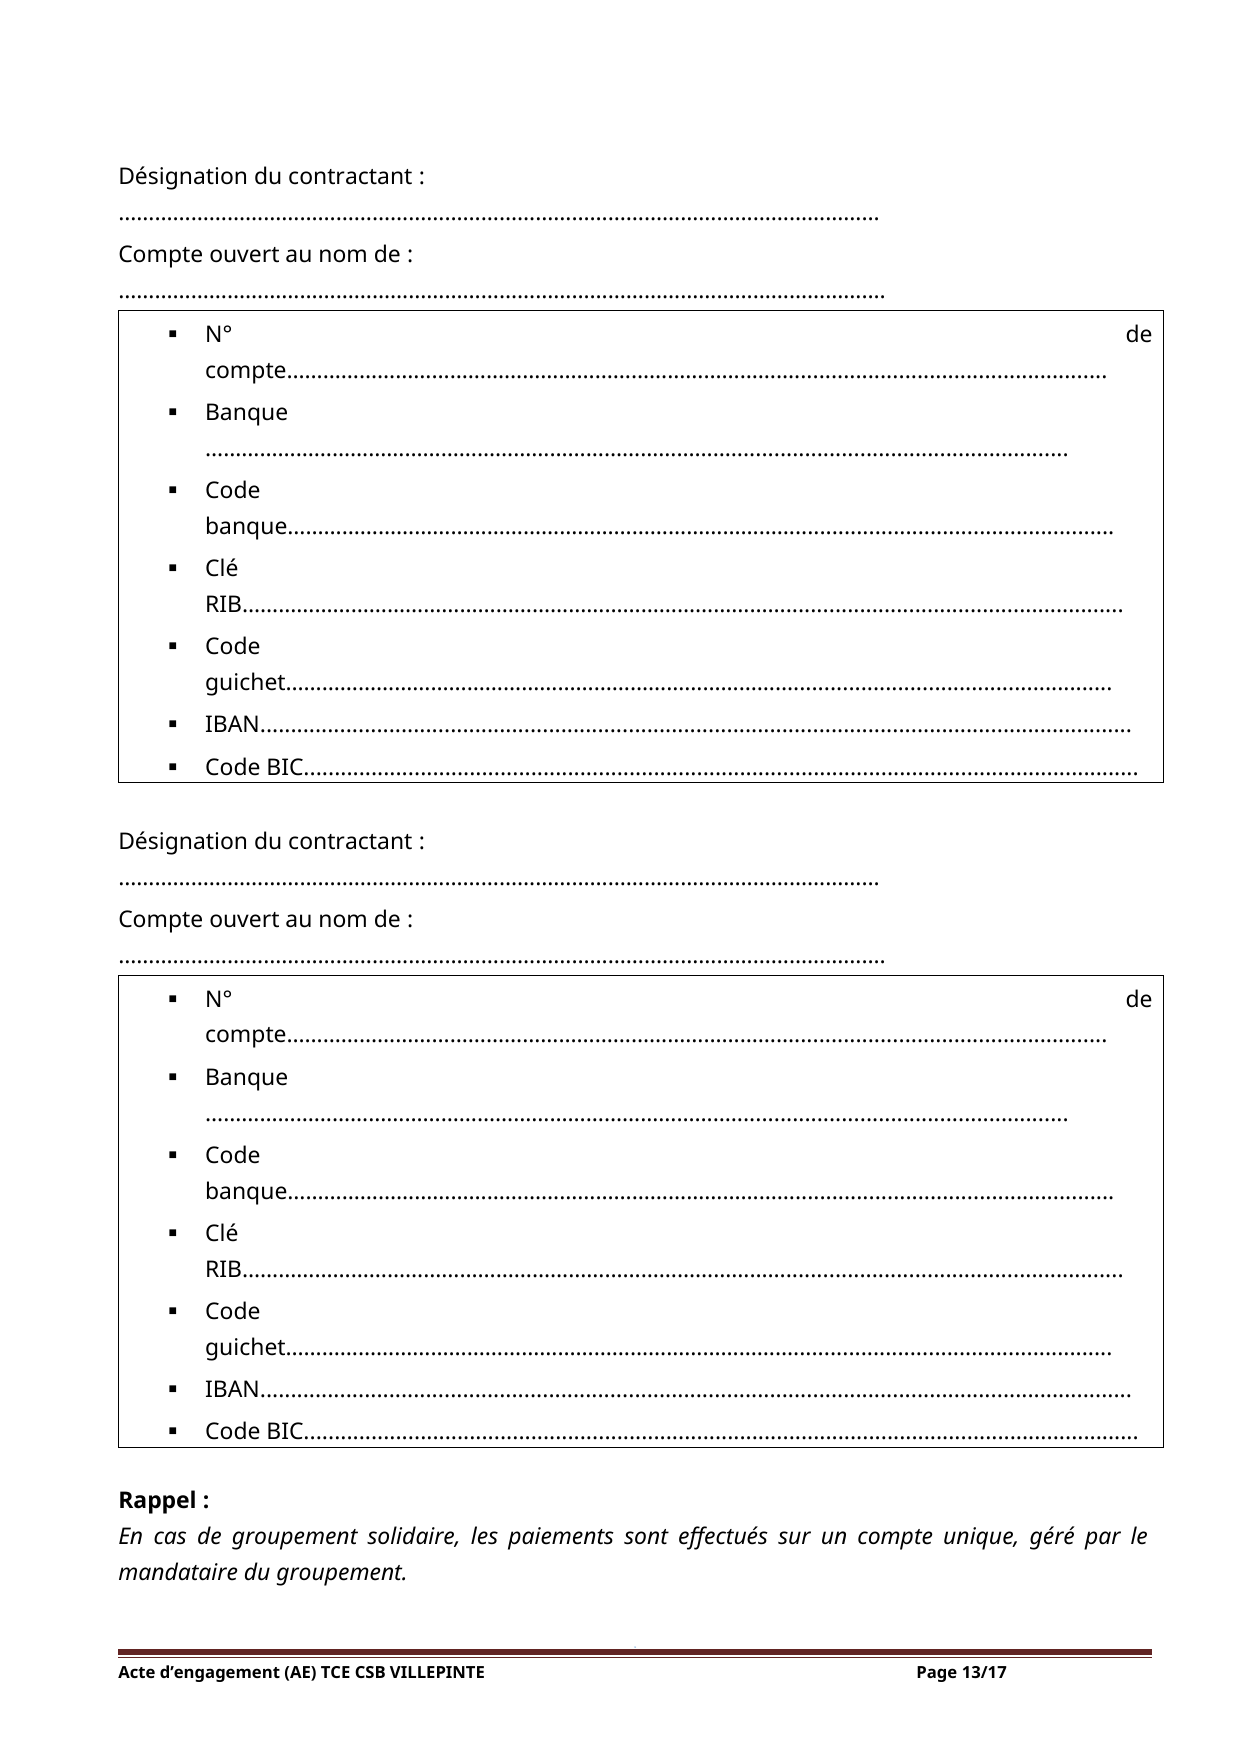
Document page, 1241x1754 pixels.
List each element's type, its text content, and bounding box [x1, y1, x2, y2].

table_header N° de compte…………………………………………………………………………................................................... Banque ……………………………………………………………………………....................................................... Code banque………………………………………………………………………….................................................... Clé RIB………………………………………………………………………………....................................................... Code guichet………………………………………………………………………….................................................... IBAN.............................................................................................................................................. Code BIC........................................................................................................................................ [119, 311, 1163, 782]
text Désignation du contractant : ……………………………………………………………………………………………………………… [118, 160, 1152, 227]
table_header N° de compte…………………………………………………………………………................................................... Banque ……………………………………………………………………………....................................................... Code banque………………………………………………………………………….................................................... Clé RIB………………………………………………………………………………....................................................... Code guichet………………………………………………………………………….................................................... IBAN.............................................................................................................................................. Code BIC........................................................................................................................................ [119, 976, 1163, 1447]
text Rappel : [118, 1484, 1152, 1515]
text Compte ouvert au nom de : ………………………………………………………………………………………………………………. [118, 903, 1152, 971]
text Compte ouvert au nom de : ………………………………………………………………………………………………………………. [118, 238, 1152, 306]
text Désignation du contractant : ……………………………………………………………………………………………………………… [118, 825, 1152, 892]
text En cas de groupement solidaire, les paiements sont effectués sur un compte unique, géré par le mandataire du groupement. [118, 1520, 1152, 1587]
